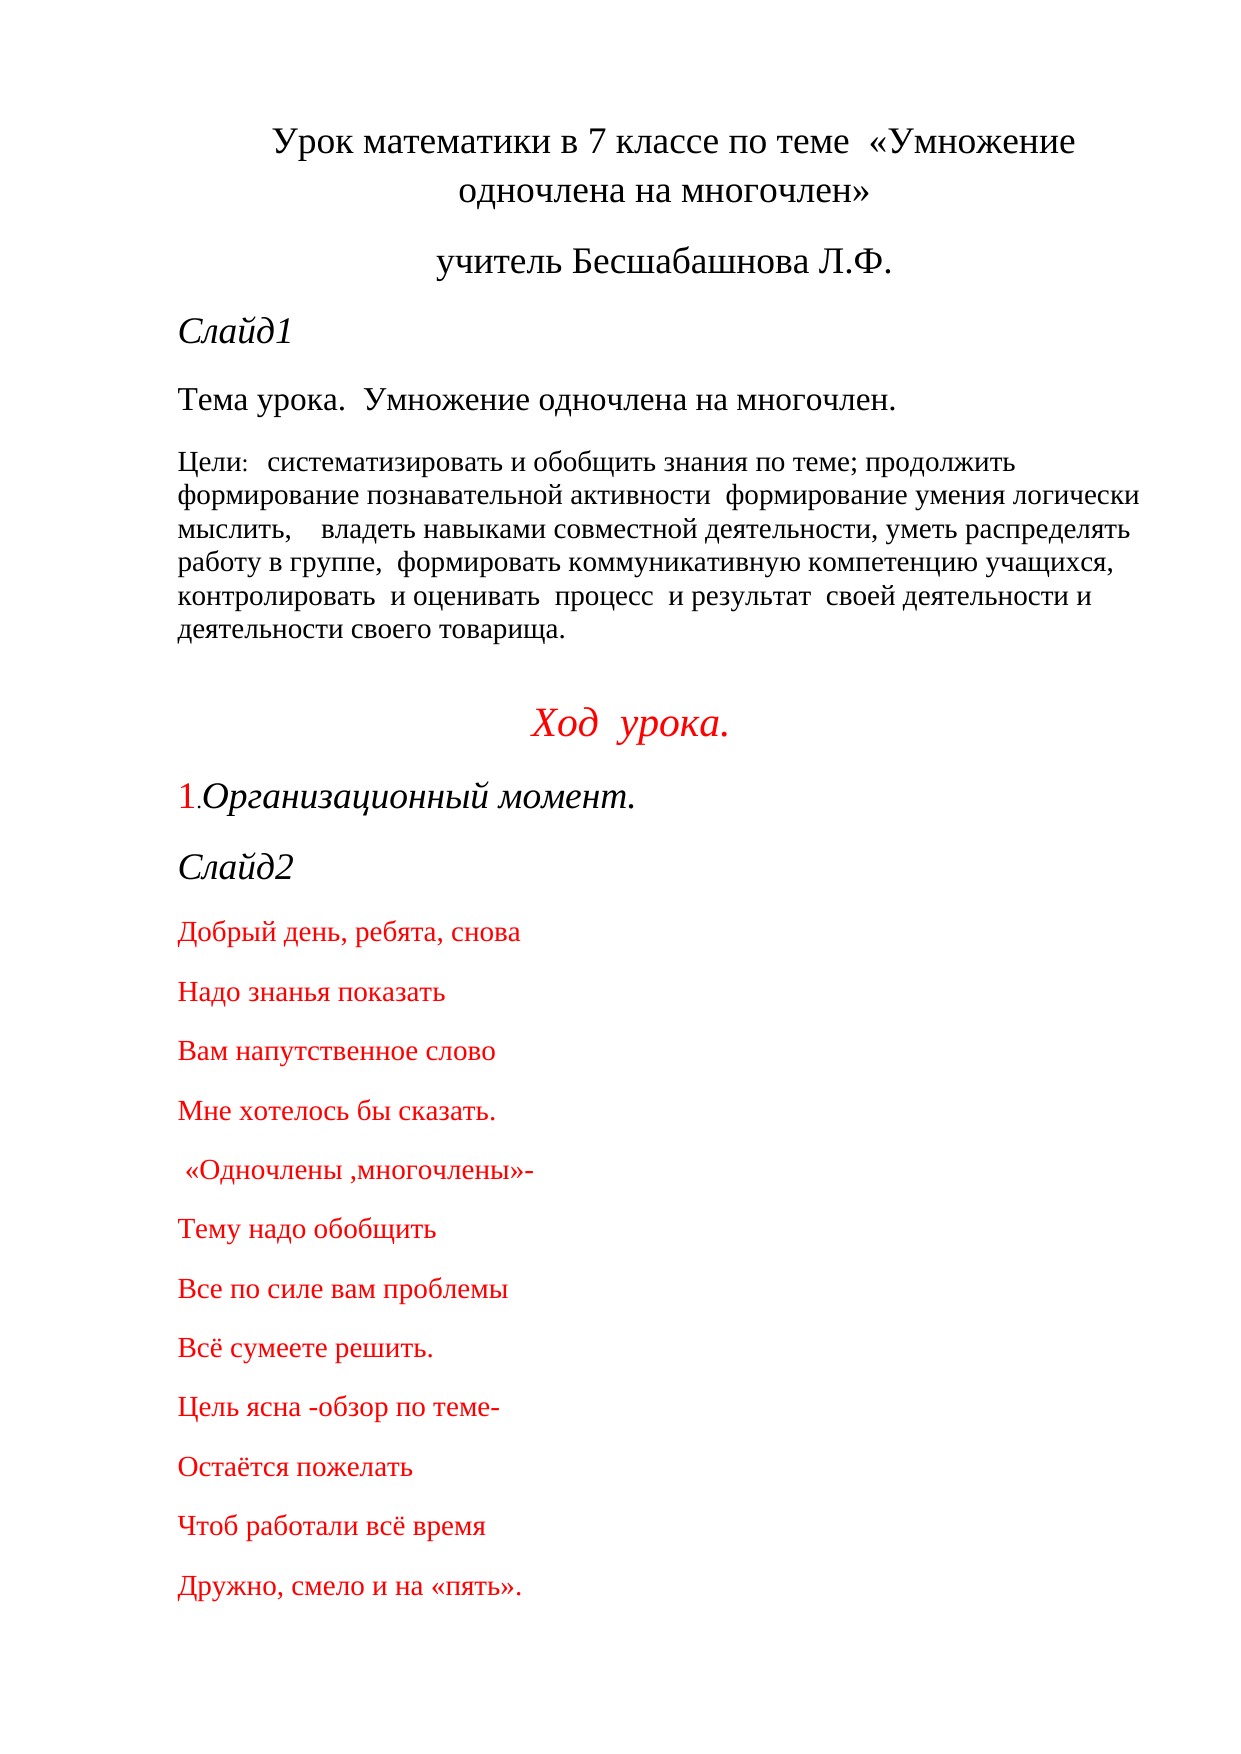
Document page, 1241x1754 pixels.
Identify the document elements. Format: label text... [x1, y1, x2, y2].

text 1.Организационный момент. [177, 774, 1152, 817]
text «Одночлены ,многочлены»- [177, 1152, 1152, 1186]
text Добрый день, ребята, снова [177, 914, 1152, 948]
text Дружно, смело и на «пять». [177, 1568, 1152, 1601]
text Мне хотелось бы сказать. [177, 1093, 1152, 1126]
text Ход урока. [177, 698, 1152, 746]
text Вам напутственное слово [177, 1033, 1152, 1067]
text Остаётся пожелать [177, 1449, 1152, 1482]
text Чтоб работали всё время [177, 1508, 1152, 1542]
text Все по силе вам проблемы [177, 1271, 1152, 1304]
text Цели: систематизировать и обобщить знания по теме; продолжить формирование познавательной активности формирование умения логически мыслить, владеть навыками совместной деятельности, уметь распределять работу в группе, формировать коммуникативную компетенцию учащихся, контролировать и оценивать процесс и результат своей деятельности и деятельности своего товарища. [177, 444, 1152, 645]
text учитель Бесшабашнова Л.Ф. [177, 238, 1152, 281]
text Цель ясна -обзор по теме- [177, 1389, 1152, 1423]
text Урок математики в 7 классе по теме «Умножение одночлена на многочлен» [177, 118, 1152, 211]
text Слайд2 [177, 844, 1152, 887]
text Всё сумеете решить. [177, 1330, 1152, 1364]
text Слайд1 [177, 308, 1152, 352]
text Тема урока. Умножение одночлена на многочлен. [177, 379, 1152, 417]
text Тему надо обобщить [177, 1211, 1152, 1245]
text Надо знанья показать [177, 974, 1152, 1007]
